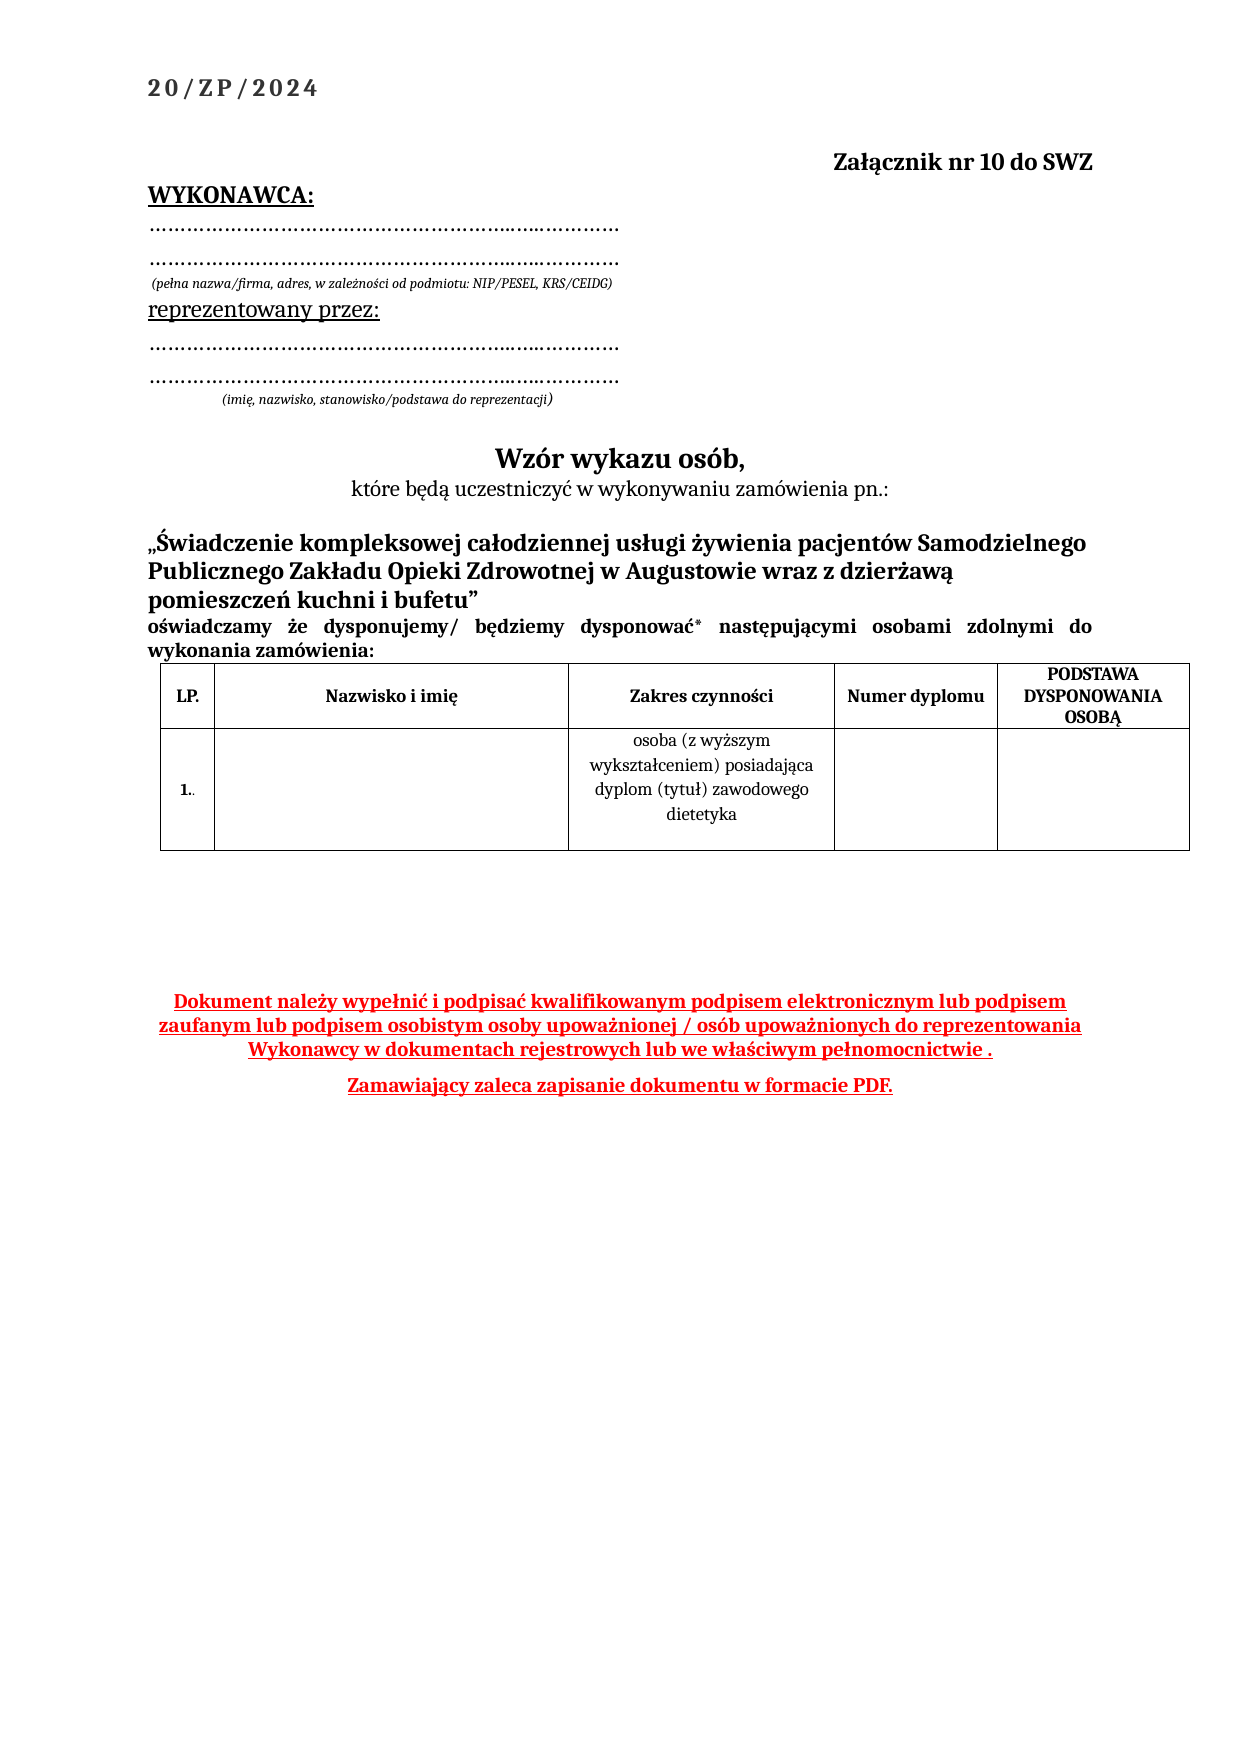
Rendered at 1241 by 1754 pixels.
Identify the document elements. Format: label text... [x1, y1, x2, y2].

text Zamawiający zaleca zapisanie dokumentu w formacie PDF. [148, 1074, 1093, 1098]
table_header Nazwisko i imię [215, 664, 568, 728]
text Załącznik nr 10 do SWZ [148, 148, 1093, 176]
table_header Zakres czynności [569, 664, 834, 728]
text które będą uczestniczyć w wykonywaniu zamówienia pn.: [148, 476, 1093, 502]
text Wzór wykazu osób, [148, 442, 1093, 476]
table_cell 1.. [161, 729, 214, 850]
text Dokument należy wypełnić i podpisać kwalifikowanym podpisem elektronicznym lub podpisem zaufanym lub podpisem osobistym osoby upoważnionej / osób upoważnionych do reprezentowania Wykonawcy w dokumentach rejestrowych lub we właściwym pełnomocnictwie . [148, 990, 1093, 1062]
text (imię, nazwisko, stanowisko/podstawa do reprezentacji) [148, 389, 1093, 409]
text oświadczamy że dysponujemy/ będziemy dysponować* następującymi osobami zdolnymi do wykonania zamówienia: [148, 615, 1093, 663]
text (pełna nazwa/firma, adres, w zależności od podmiotu: NIP/PESEL, KRS/CEIDG) [148, 275, 650, 292]
text …………………………………………………..…..………… [148, 242, 651, 271]
table_cell [835, 729, 997, 850]
text reprezentowany przez: [148, 295, 1093, 323]
text „Świadczenie kompleksowej całodziennej usługi żywienia pacjentów Samodzielnego Publicznego Zakładu Opieki Zdrowotnej w Augustowie wraz z dzierżawą pomieszczeń kuchni i bufetu” [148, 528, 1093, 615]
table_cell [215, 729, 568, 850]
table_header Numer dyplomu [835, 664, 997, 728]
text …………………………………………………..…..………… [148, 361, 651, 389]
table_header Lp. [161, 664, 214, 728]
table_cell osoba (z wyższym wykształceniem) posiadająca dyplom (tytuł) zawodowego dietetyka [569, 729, 834, 850]
text …………………………………………………..…..………… [148, 328, 651, 356]
table_header Podstawa dysponowania osobą [998, 664, 1189, 728]
text …………………………………………………..…..………… [148, 209, 651, 238]
table_cell [998, 729, 1189, 850]
text WYKONAWCA: [148, 181, 1093, 209]
